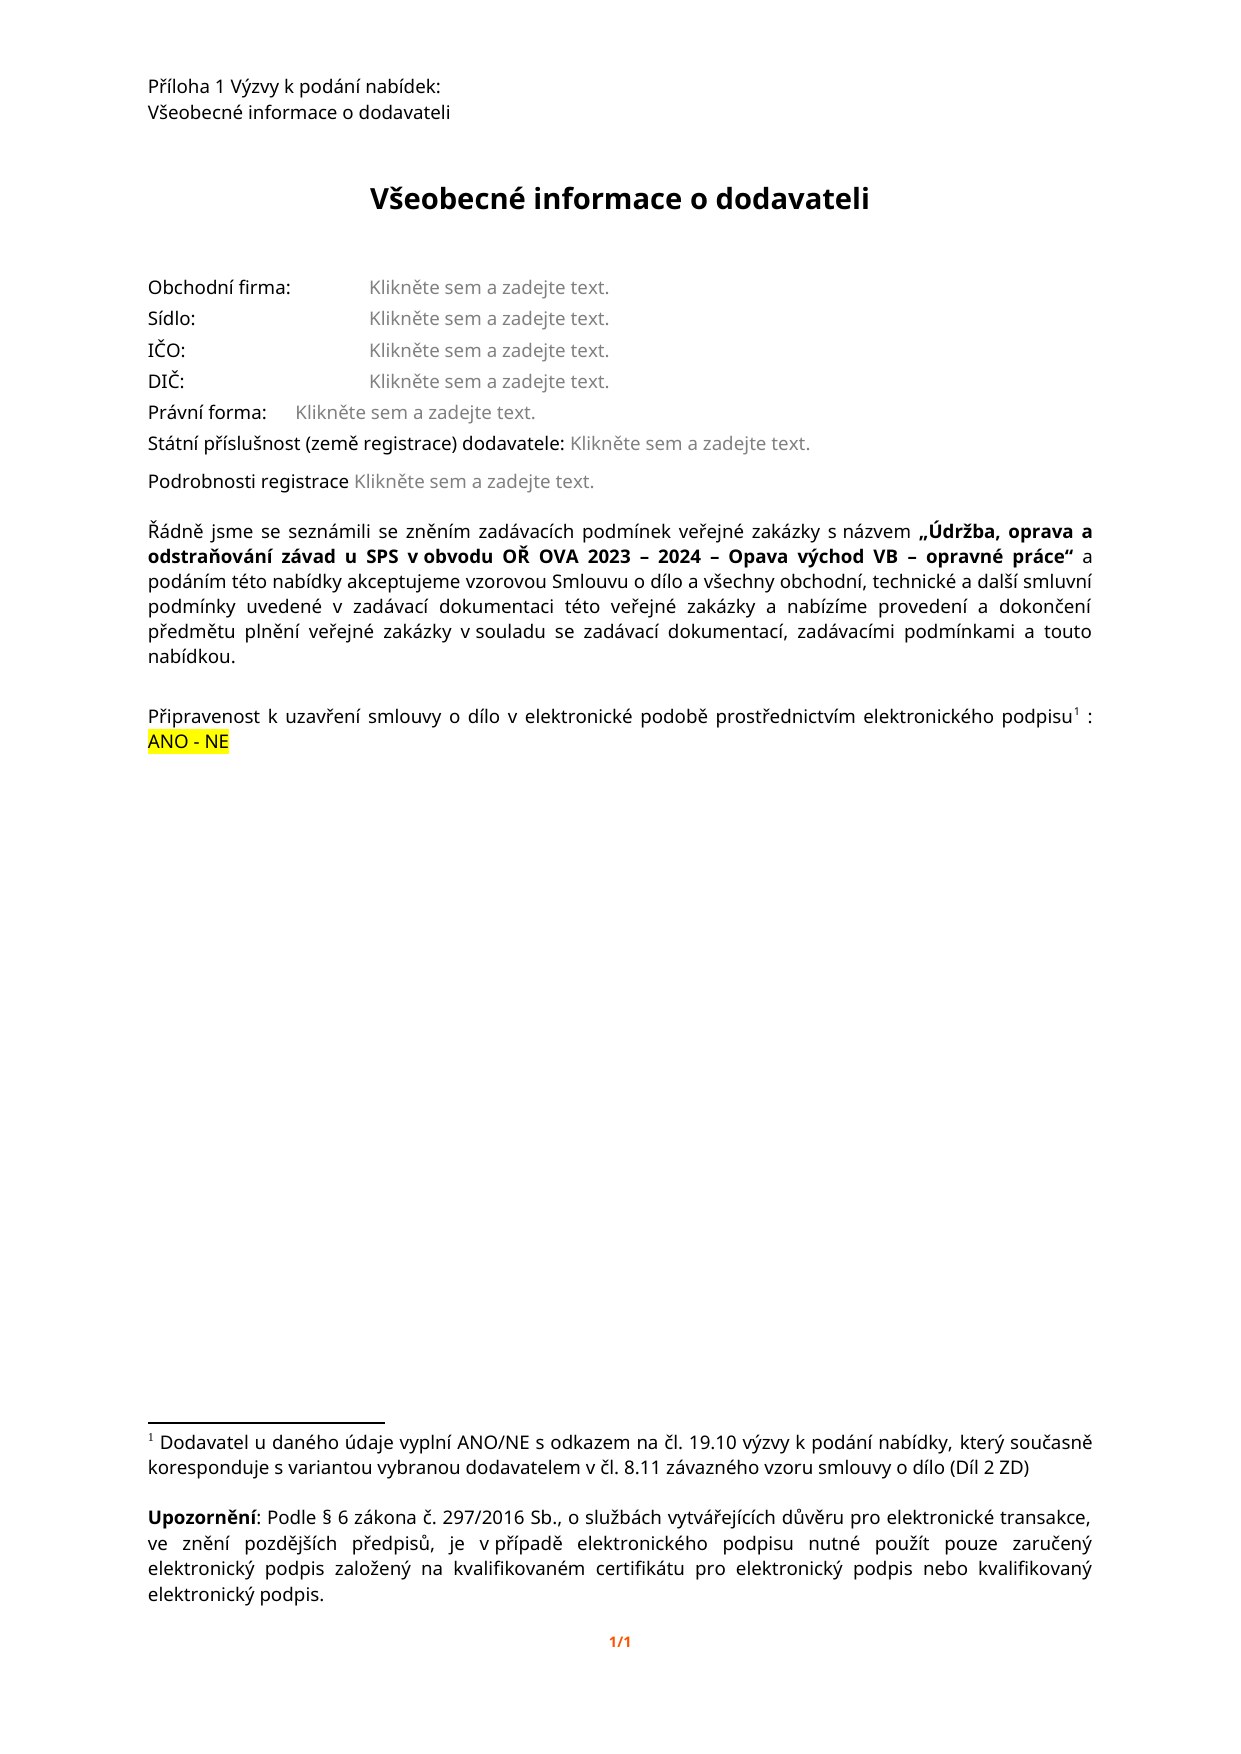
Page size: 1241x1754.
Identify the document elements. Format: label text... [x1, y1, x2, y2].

title Všeobecné informace o dodavateli [148, 178, 1093, 218]
text DIČ: [148, 368, 1093, 393]
text Státní příslušnost (země registrace) dodavatele: [148, 431, 1093, 456]
text Právní forma: [148, 399, 1093, 424]
text Podrobnosti registrace [148, 468, 1093, 493]
text Sídlo: [148, 306, 1093, 331]
text Obchodní firma: [148, 274, 1093, 299]
text Řádně jsme se seznámili se zněním zadávacích podmínek veřejné zakázky s názvem „Údržba, oprava a odstraňování závad u SPS v obvodu OŘ OVA 2023 – 2024 – Opava východ VB – opravné práce“ a podáním této nabídky akceptujeme vzorovou Smlouvu o dílo a všechny obchodní, technické a další smluvní podmínky uvedené v zadávací dokumentaci této veřejné zakázky a nabízíme provedení a dokončení předmětu plnění veřejné zakázky v souladu se zadávací dokumentací, zadávacími podmínkami a touto nabídkou. [148, 518, 1093, 668]
text IČO: [148, 337, 1093, 362]
text Připravenost k uzavření smlouvy o dílo v elektronické podobě prostřednictvím elektronického podpisu1 : [148, 703, 1093, 754]
